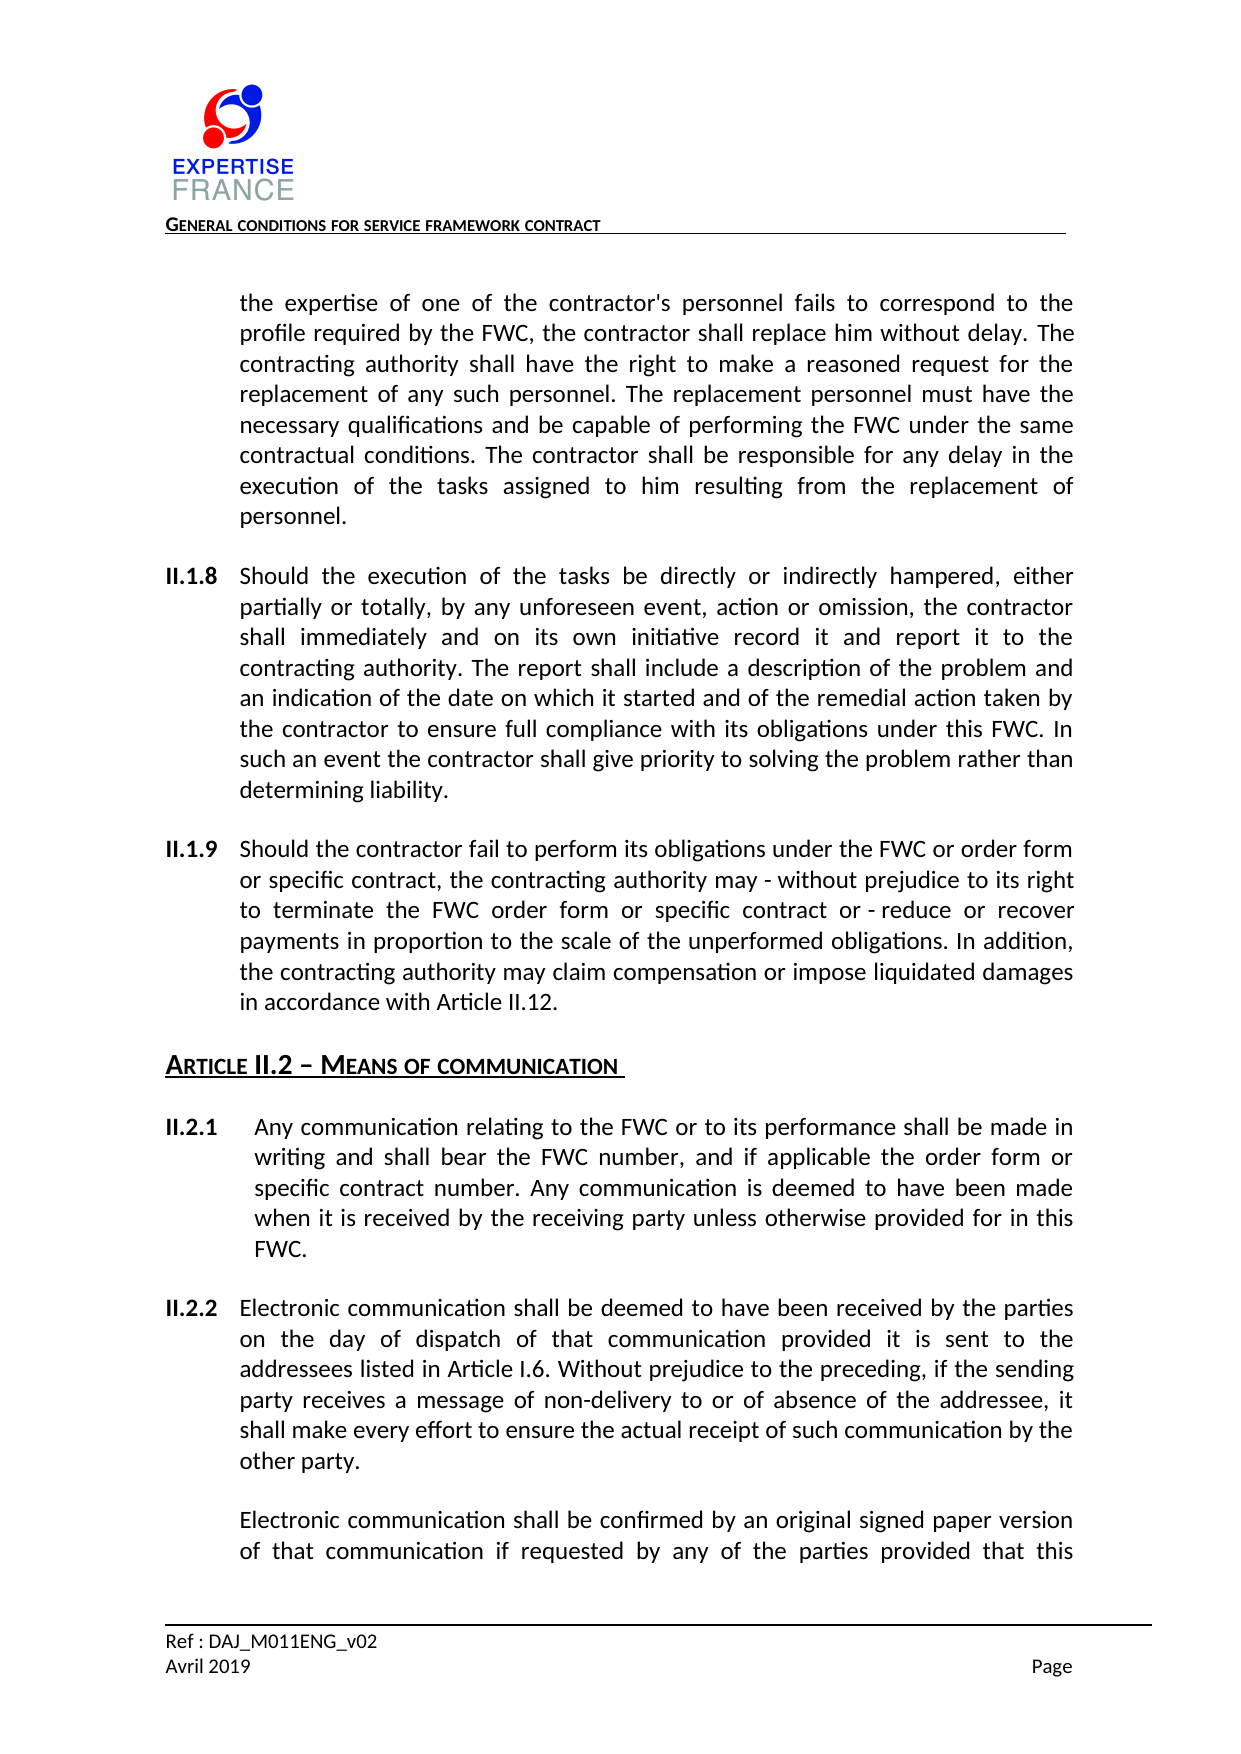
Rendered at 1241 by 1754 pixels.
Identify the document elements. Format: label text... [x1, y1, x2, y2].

subtitle Article II.2 – Means of communication [165, 1046, 1075, 1081]
text II.2.2 Electronic communication shall be deemed to have been received by the parties on the day of dispatch of that communication provided it is sent to the addressees listed in Article I.6. Without prejudice to the preceding, if the sending party receives a message of non-delivery to or of absence of the addressee, it shall make every effort to ensure the actual receipt of such communication by the other party. [165, 1292, 1075, 1476]
text II.1.8 Should the execution of the tasks be directly or indirectly hampered, either partially or totally, by any unforeseen event, action or omission, the contractor shall immediately and on its own initiative record it and report it to the contracting authority. The report shall include a description of the problem and an indication of the date on which it started and of the remedial action taken by the contractor to ensure full compliance with its obligations under this FWC. In such an event the contractor shall give priority to solving the problem rather than determining liability. [165, 560, 1075, 804]
text II.1.9 Should the contractor fail to perform its obligations under the FWC or order form or specific contract, the contracting authority may - without prejudice to its right to terminate the FWC order form or specific contract or - reduce or recover payments in proportion to the scale of the unperformed obligations. In addition, the contracting authority may claim compensation or impose liquidated damages in accordance with Article II.12. [165, 833, 1075, 1017]
picture [165, 75, 302, 211]
text II.2.1 Any communication relating to the FWC or to its performance shall be made in writing and shall bear the FWC number, and if applicable the order form or specific contract number. Any communication is deemed to have been made when it is received by the receiving party unless otherwise provided for in this FWC. [165, 1111, 1075, 1263]
